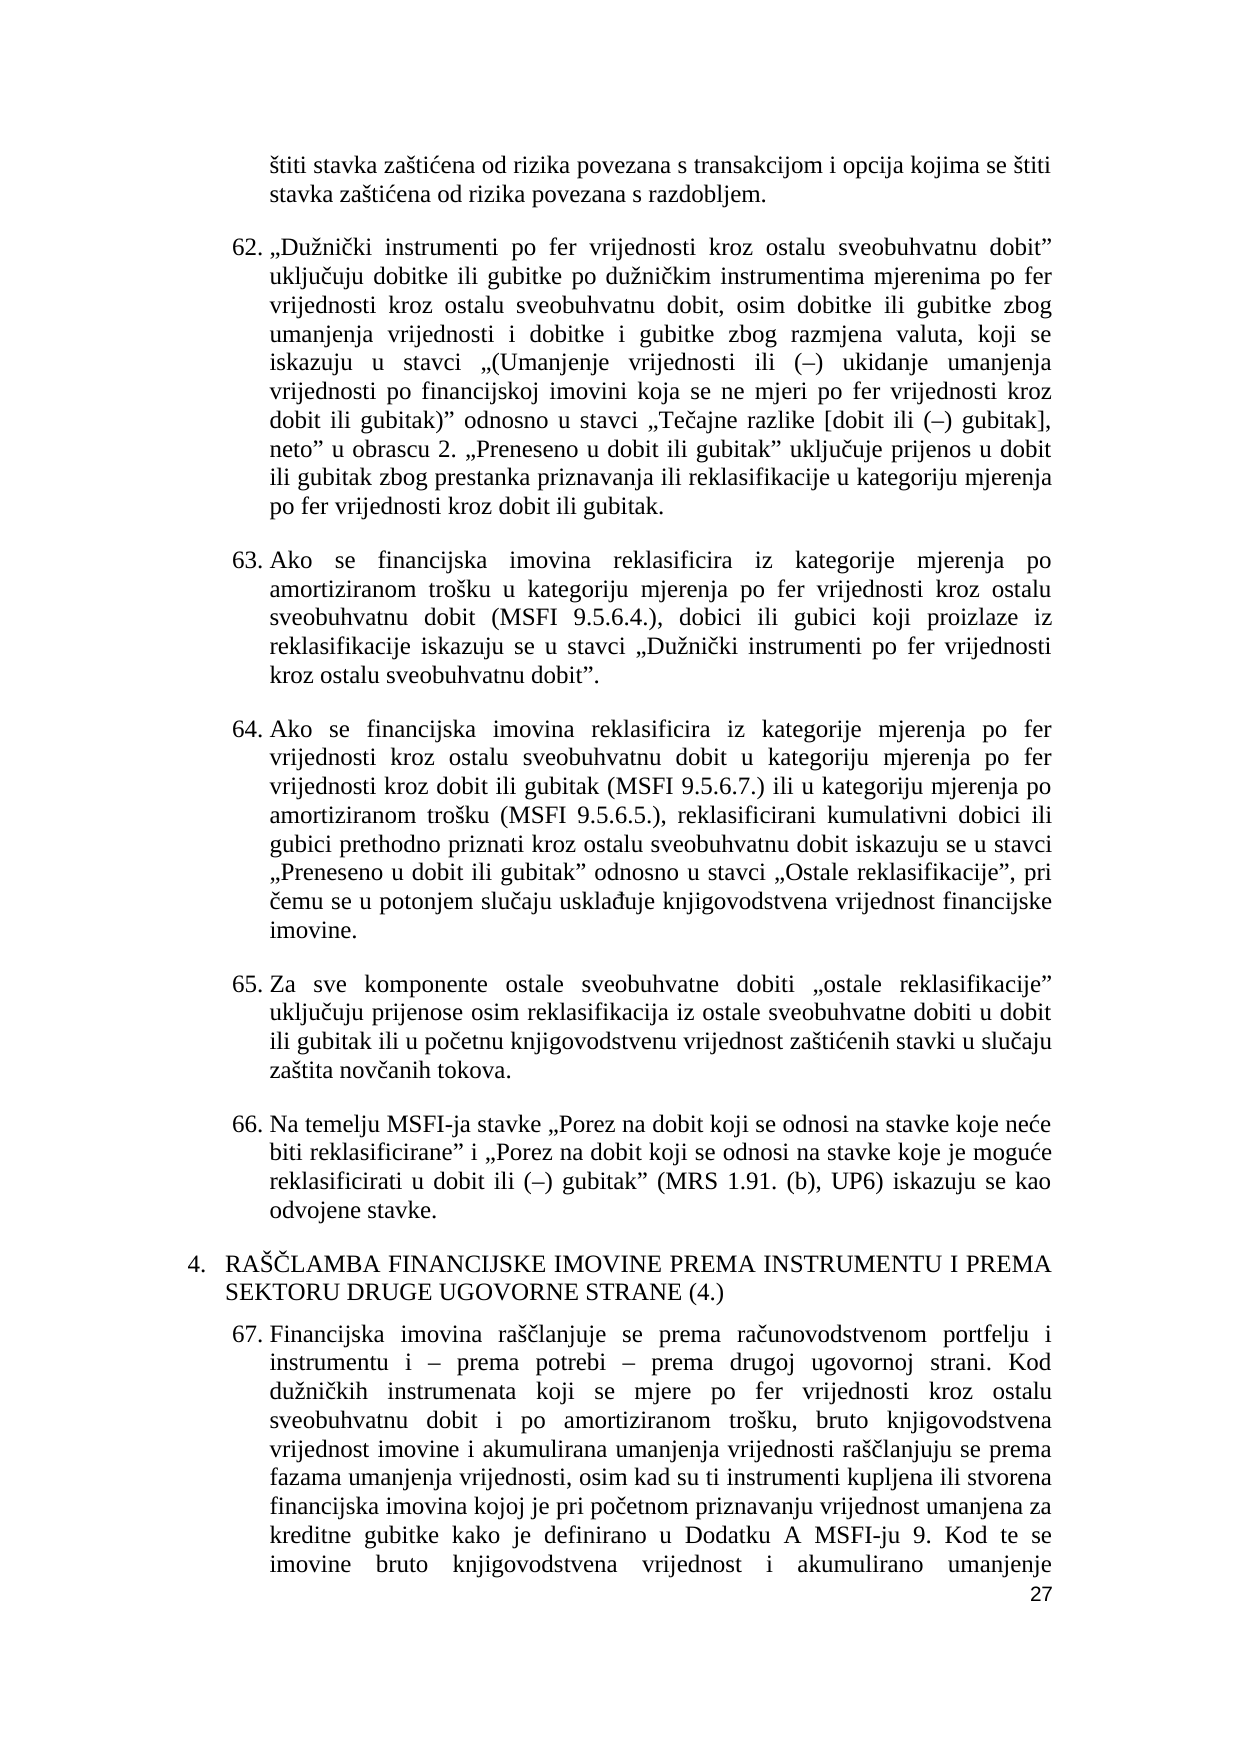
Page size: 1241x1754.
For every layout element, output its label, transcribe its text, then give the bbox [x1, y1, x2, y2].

text „Dužnički instrumenti po fer vrijednosti kroz ostalu sveobuhvatnu dobit” uključuju dobitke ili gubitke po dužničkim instrumentima mjerenima po fer vrijednosti kroz ostalu sveobuhvatnu dobit, osim dobitke ili gubitke zbog umanjenja vrijednosti i dobitke i gubitke zbog razmjena valuta, koji se iskazuju u stavci „(Umanjenje vrijednosti ili (–) ukidanje umanjenja vrijednosti po financijskoj imovini koja se ne mjeri po fer vrijednosti kroz dobit ili gubitak)” odnosno u stavci „Tečajne razlike [dobit ili (–) gubitak], neto” u obrascu 2. „Preneseno u dobit ili gubitak” uključuje prijenos u dobit ili gubitak zbog prestanka priznavanja ili reklasifikacije u kategoriju mjerenja po fer vrijednosti kroz dobit ili gubitak. [232, 232, 1053, 520]
subtitle Raščlamba financijske imovine prema instrumentu i prema sektoru druge ugovorne strane (4.) [187, 1249, 1053, 1306]
text Za sve komponente ostale sveobuhvatne dobiti „ostale reklasifikacije” uključuju prijenose osim reklasifikacija iz ostale sveobuhvatne dobiti u dobit ili gubitak ili u početnu knjigovodstvenu vrijednost zaštićenih stavki u slučaju zaštita novčanih tokova. [232, 969, 1053, 1084]
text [232, 150, 1053, 207]
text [232, 1319, 1053, 1577]
text Na temelju MSFI-ja stavke „Porez na dobit koji se odnosi na stavke koje neće biti reklasificirane” i „Porez na dobit koji se odnosi na stavke koje je moguće reklasificirati u dobit ili (–) gubitak” (MRS 1.91. (b), UP6) iskazuju se kao odvojene stavke. [232, 1109, 1053, 1224]
text Ako se financijska imovina reklasificira iz kategorije mjerenja po amortiziranom trošku u kategoriju mjerenja po fer vrijednosti kroz ostalu sveobuhvatnu dobit (MSFI 9.5.6.4.), dobici ili gubici koji proizlaze iz reklasifikacije iskazuju se u stavci „Dužnički instrumenti po fer vrijednosti kroz ostalu sveobuhvatnu dobit”. [232, 545, 1053, 689]
text Ako se financijska imovina reklasificira iz kategorije mjerenja po fer vrijednosti kroz ostalu sveobuhvatnu dobit u kategoriju mjerenja po fer vrijednosti kroz dobit ili gubitak (MSFI 9.5.6.7.) ili u kategoriju mjerenja po amortiziranom trošku (MSFI 9.5.6.5.), reklasificirani kumulativni dobici ili gubici prethodno priznati kroz ostalu sveobuhvatnu dobit iskazuju se u stavci „Preneseno u dobit ili gubitak” odnosno u stavci „Ostale reklasifikacije”, pri čemu se u potonjem slučaju usklađuje knjigovodstvena vrijednost financijske imovine. [232, 714, 1053, 944]
